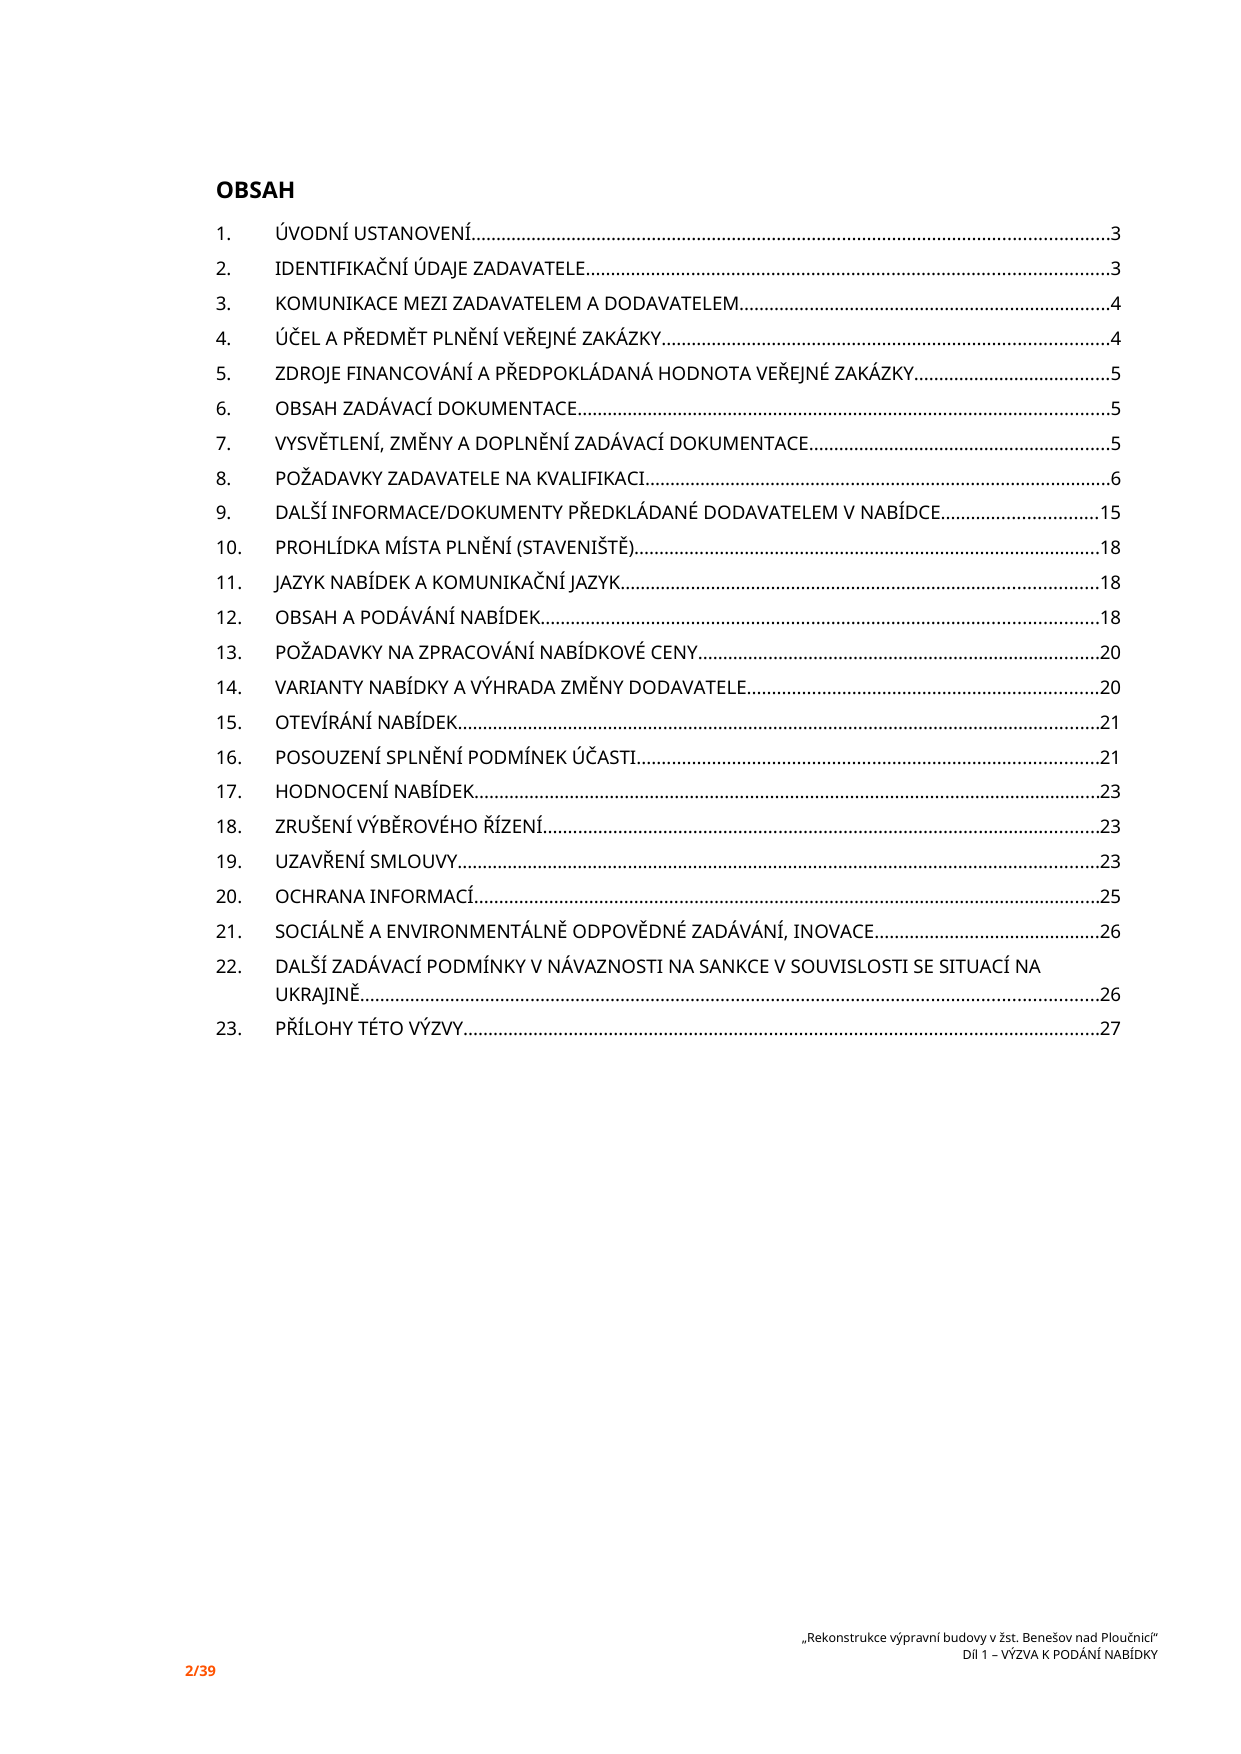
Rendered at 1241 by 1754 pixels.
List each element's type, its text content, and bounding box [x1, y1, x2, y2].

text 12. OBSAH A PODÁVÁNÍ NABÍDEK 18 [216, 604, 1122, 630]
text 11. JAZYK NABÍDEK A KOMUNIKAČNÍ JAZYK 18 [216, 569, 1122, 595]
text 20. OCHRANA INFORMACÍ 25 [216, 883, 1122, 909]
text 19. UZAVŘENÍ SMLOUVY 23 [216, 849, 1122, 874]
text 17. HODNOCENÍ NABÍDEK 23 [216, 779, 1122, 804]
text 23. PŘÍLOHY TÉTO VÝZVY 27 [216, 1016, 1122, 1041]
text 4. ÚČEL A PŘEDMĚT PLNĚNÍ VEŘEJNÉ ZAKÁZKY 4 [216, 325, 1122, 351]
text 1. ÚVODNÍ USTANOVENÍ 3 [216, 221, 1122, 246]
text 18. ZRUŠENÍ VÝBĚROVÉHO ŘÍZENÍ 23 [216, 814, 1122, 839]
text 5. ZDROJE FINANCOVÁNÍ A PŘEDPOKLÁDANÁ HODNOTA VEŘEJNÉ ZAKÁZKY 5 [216, 360, 1122, 386]
text 10. PROHLÍDKA MÍSTA PLNĚNÍ (STAVENIŠTĚ) 18 [216, 534, 1122, 560]
text Obsah [216, 174, 1122, 205]
text 14. VARIANTY NABÍDKY A VÝHRADA ZMĚNY DODAVATELE 20 [216, 674, 1122, 700]
text 2. IDENTIFIKAČNÍ ÚDAJE ZADAVATELE 3 [216, 255, 1122, 281]
text 16. POSOUZENÍ SPLNĚNÍ PODMÍNEK ÚČASTI 21 [216, 744, 1122, 769]
text 8. POŽADAVKY ZADAVATELE NA KVALIFIKACI 6 [216, 465, 1122, 490]
text 9. DALŠÍ INFORMACE/DOKUMENTY PŘEDKLÁDANÉ DODAVATELEM V NABÍDCE 15 [216, 500, 1122, 525]
text 6. OBSAH ZADÁVACÍ DOKUMENTACE 5 [216, 395, 1122, 421]
text 13. POŽADAVKY NA ZPRACOVÁNÍ NABÍDKOVÉ CENY 20 [216, 639, 1122, 665]
text 15. OTEVÍRÁNÍ NABÍDEK 21 [216, 709, 1122, 734]
text 3. KOMUNIKACE MEZI ZADAVATELEM a DODAVATELEM 4 [216, 290, 1122, 316]
text 21. SOCIÁLNĚ A ENVIRONMENTÁLNĚ ODPOVĚDNÉ ZADÁVÁNÍ, INOVACE 26 [216, 918, 1122, 944]
text 22. Další zadávací podmínky v návaznosti na sankce v souvislosti se situací na Ukrajině 26 [216, 953, 1122, 1007]
text 7. VYSVĚTLENÍ, ZMĚNY A DOPLNĚNÍ ZADÁVACÍ DOKUMENTACE 5 [216, 430, 1122, 455]
